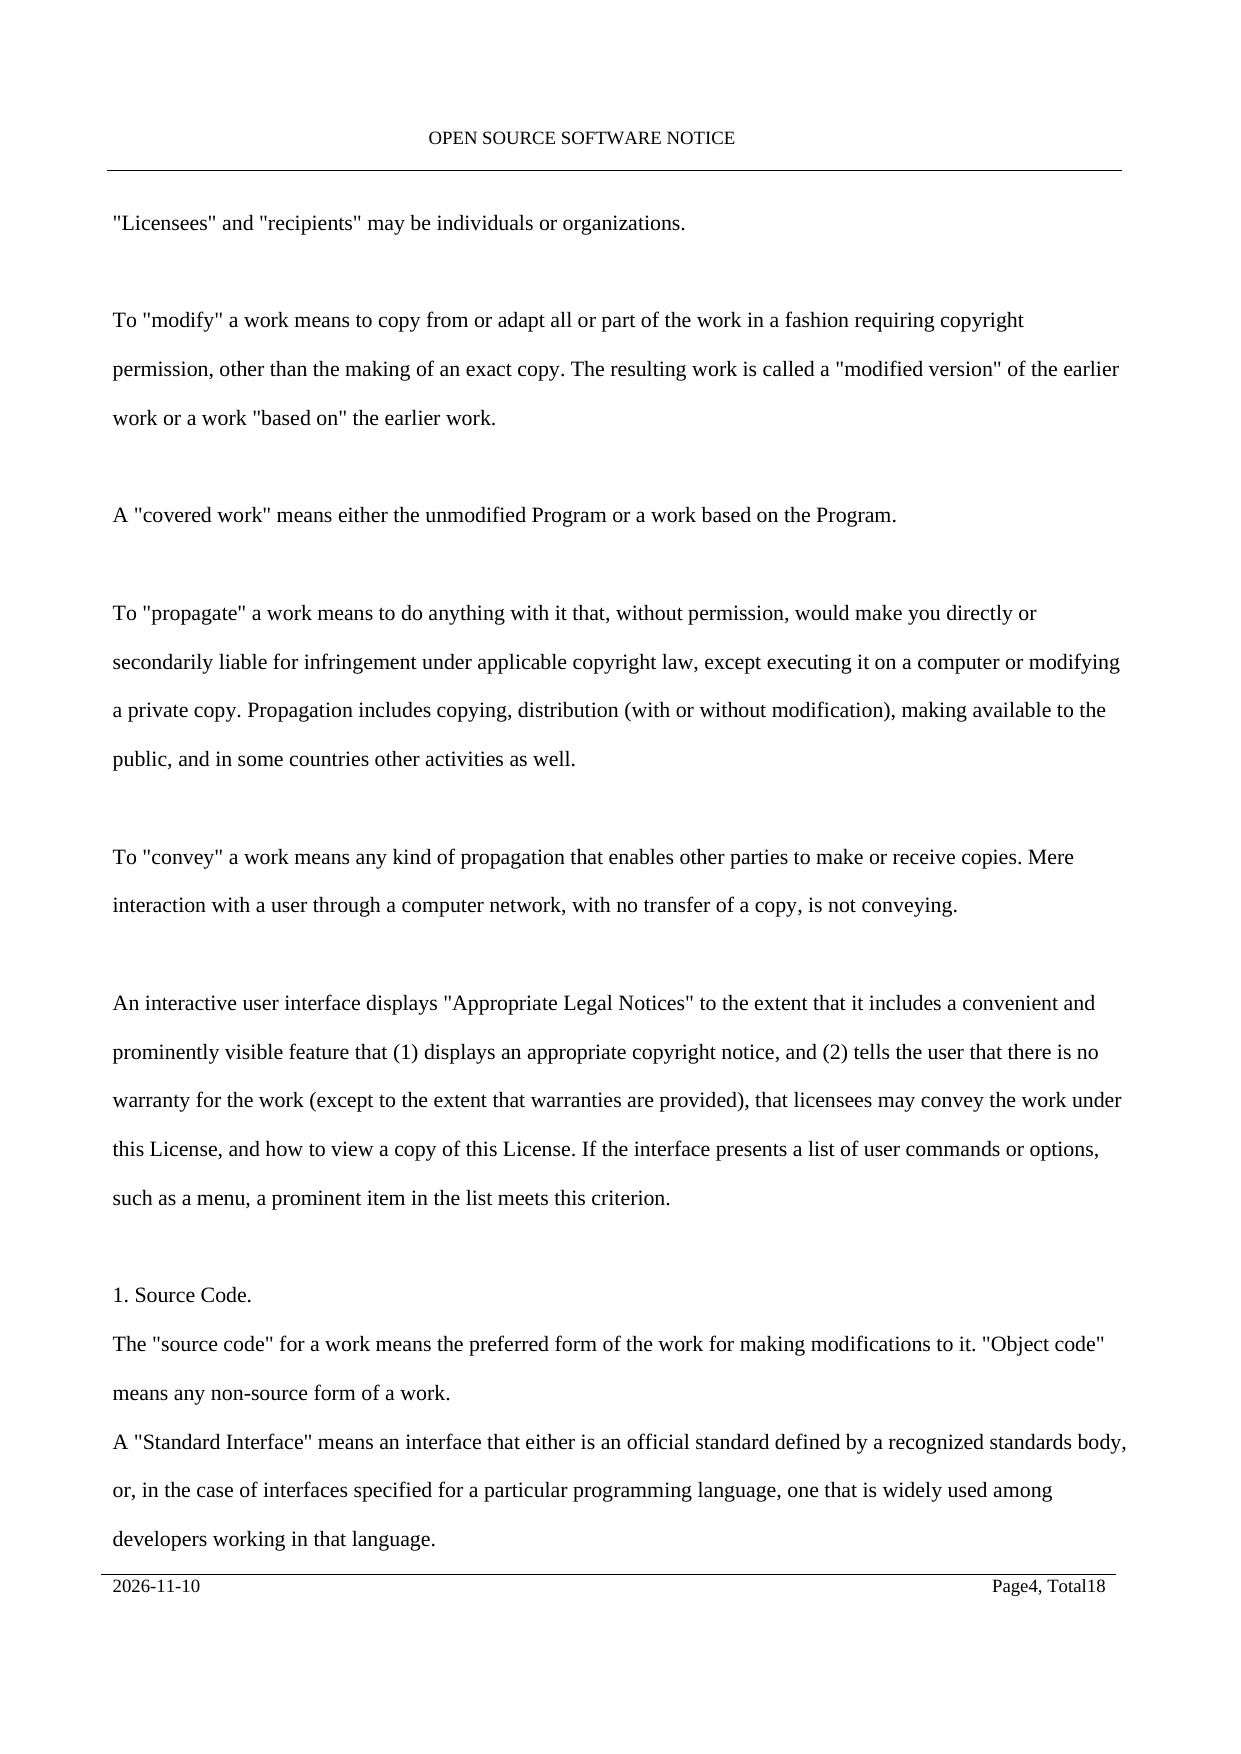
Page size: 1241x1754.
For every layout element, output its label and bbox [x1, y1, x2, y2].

text [112, 206, 1128, 1555]
